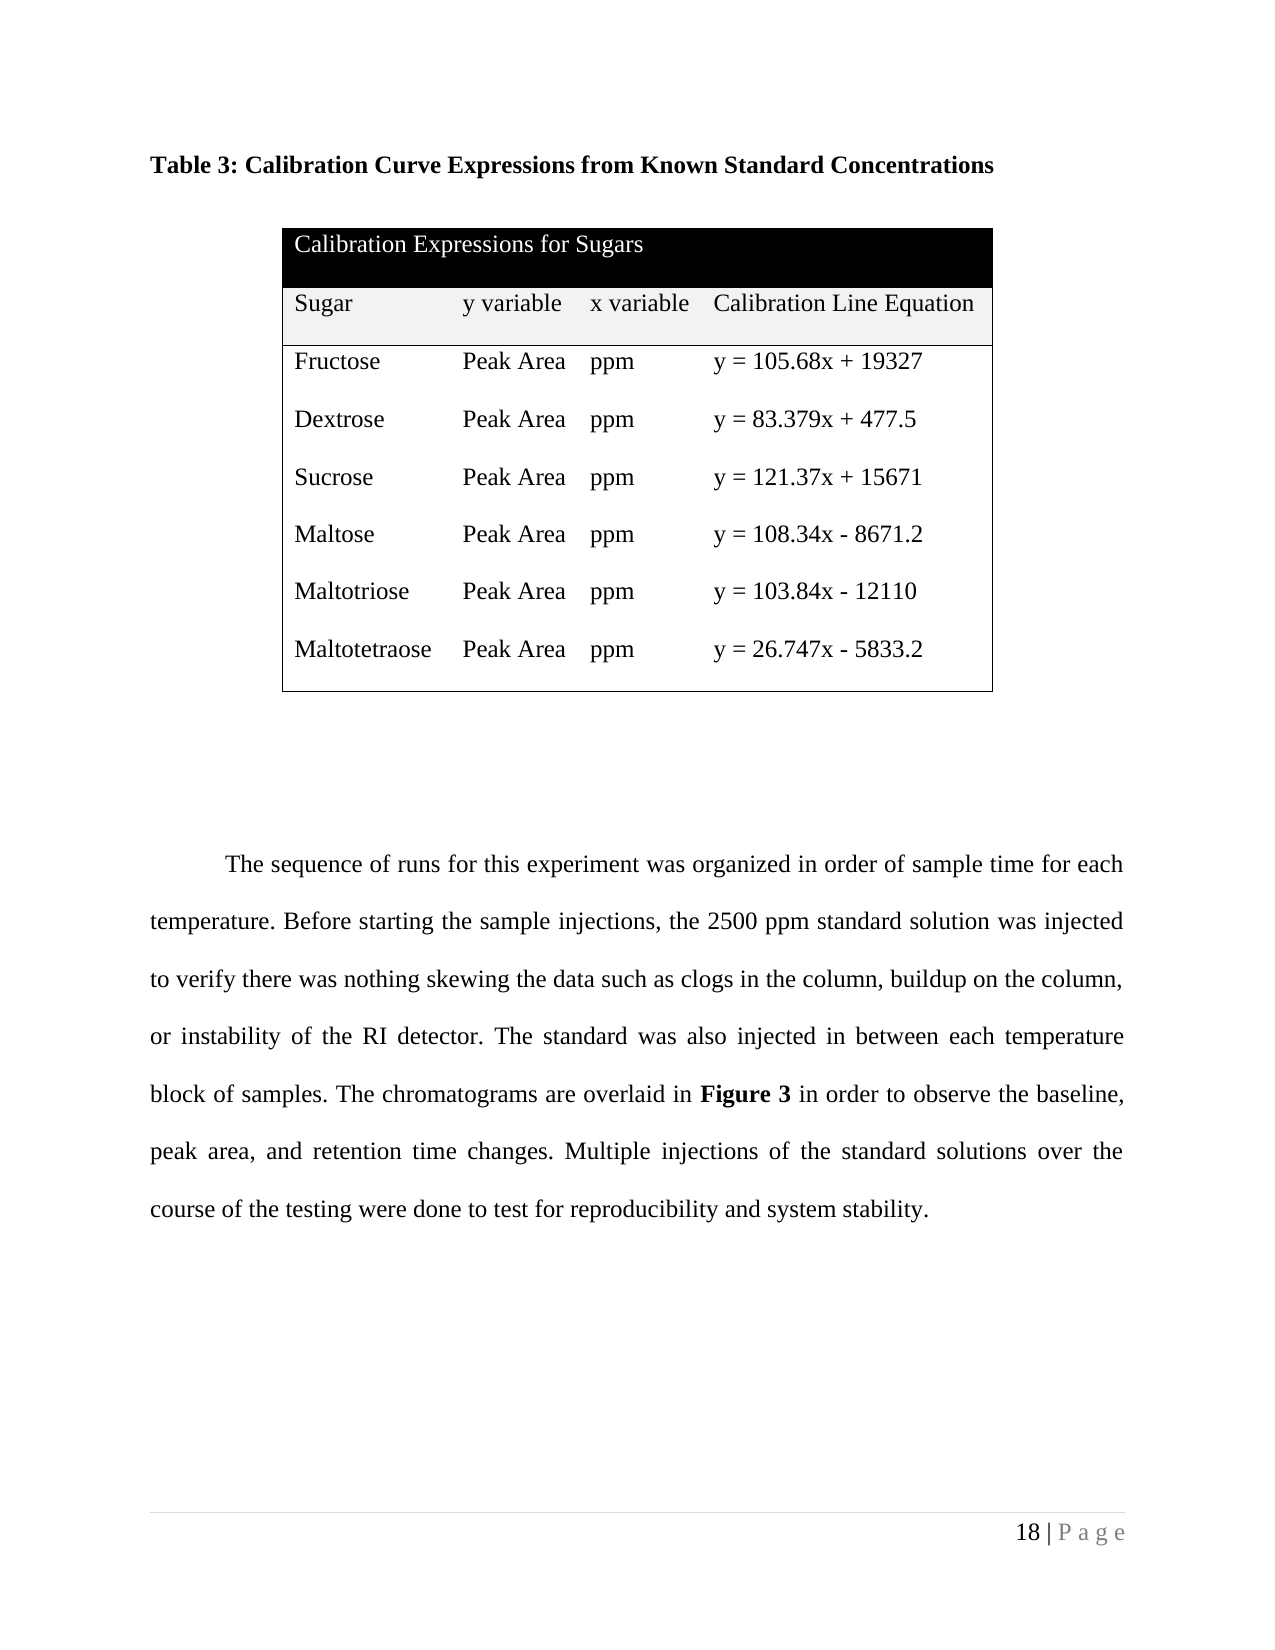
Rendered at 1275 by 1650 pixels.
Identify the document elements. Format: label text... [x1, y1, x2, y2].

table_cell Peak Area [451, 634, 579, 691]
table_cell y = 83.379x + 477.5 [702, 404, 992, 462]
table_cell Peak Area [451, 462, 579, 519]
table_cell Dextrose [283, 404, 451, 462]
table_cell ppm [579, 462, 702, 519]
table_cell y = 26.747x - 5833.2 [702, 634, 992, 691]
table_cell Maltotriose [283, 576, 451, 634]
table_cell ppm [579, 634, 702, 691]
table_cell Sugar [283, 288, 451, 345]
table_header Calibration Expressions for Sugars [283, 229, 992, 287]
table_cell y = 121.37x + 15671 [702, 462, 992, 519]
table_cell y variable [451, 288, 579, 345]
table_cell y = 105.68x + 19327 [702, 346, 992, 404]
table_cell ppm [579, 404, 702, 462]
table_cell Maltose [283, 519, 451, 576]
table_cell ppm [579, 519, 702, 576]
table_cell Maltotetraose [283, 634, 451, 691]
table_cell Peak Area [451, 404, 579, 462]
table_cell y = 108.34x - 8671.2 [702, 519, 992, 576]
table_cell Peak Area [451, 576, 579, 634]
table_cell Calibration Line Equation [702, 288, 992, 345]
table_cell Peak Area [451, 346, 579, 404]
table_cell x variable [579, 288, 702, 345]
text The sequence of runs for this experiment was organized in order of sample time for each temperature. Before starting the sample injections, the 2500 ppm standard solution was injected to verify there was nothing skewing the data such as clogs in the column, buildup on the column, or instability of the RI detector. The standard was also injected in between each temperature block of samples. The chromatograms are overlaid in Figure 3 in order to observe the baseline, peak area, and retention time changes. Multiple injections of the standard solutions over the course of the testing were done to test for reproducibility and system stability. [150, 849, 1125, 1223]
table_cell Sucrose [283, 462, 451, 519]
table_cell Fructose [283, 346, 451, 404]
table_cell ppm [579, 346, 702, 404]
table_cell Peak Area [451, 519, 579, 576]
table_cell ppm [579, 576, 702, 634]
table_cell y = 103.84x - 12110 [702, 576, 992, 634]
